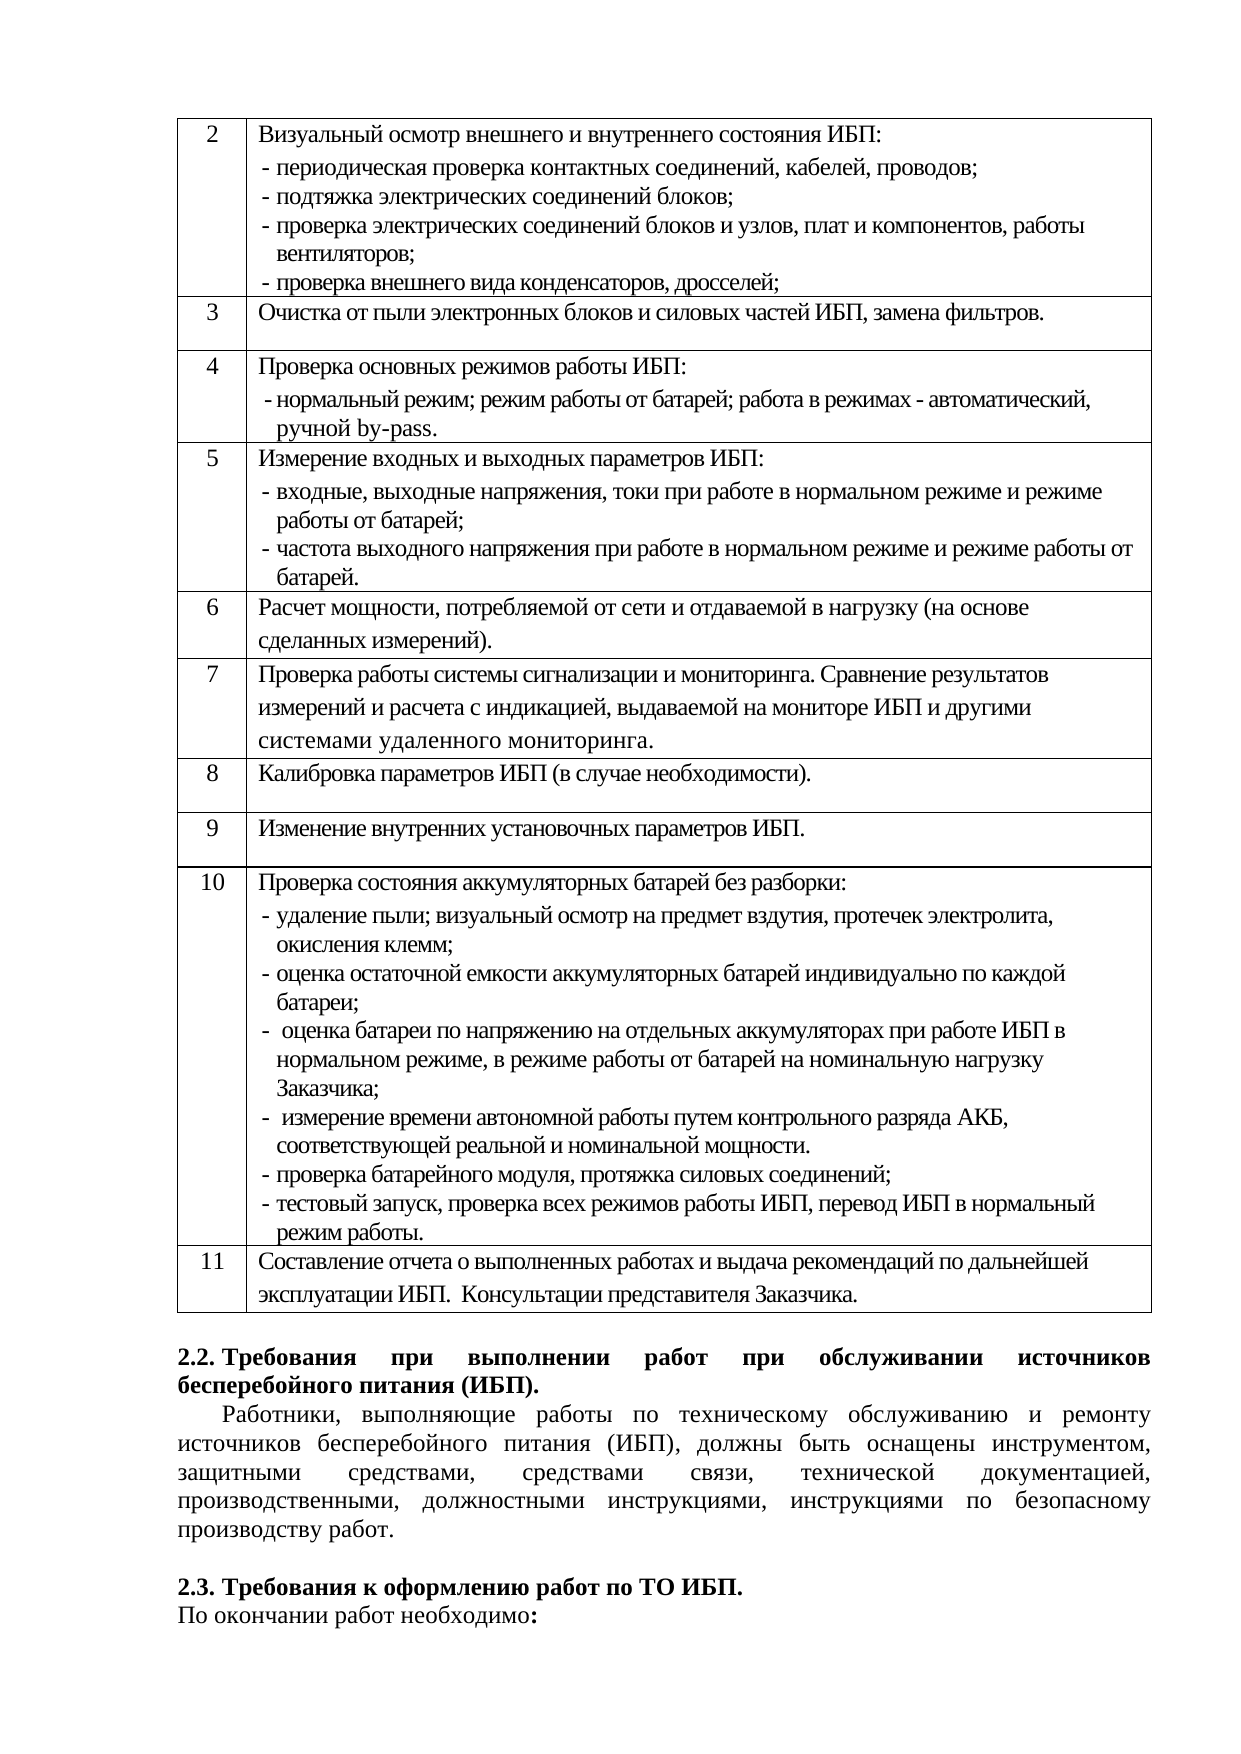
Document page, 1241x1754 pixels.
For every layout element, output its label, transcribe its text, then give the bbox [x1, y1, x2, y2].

table_cell 5 [178, 443, 246, 591]
table_cell Проверка работы системы сигнализации и мониторинга. Сравнение результатов измерений и расчета с индикацией, выдаваемой на мониторе ИБП и другими системами удаленного мониторинга. [247, 659, 1151, 757]
table_cell Изменение внутренних установочных параметров ИБП. [247, 813, 1151, 866]
table_cell Составление отчета о выполненных работах и выдача рекомендаций по дальнейшей эксплуатации ИБП. Консультации представителя Заказчика. [247, 1246, 1151, 1312]
list Работники, выполняющие работы по техническому обслуживанию и ремонту источников бесперебойного питания (ИБП), должны быть оснащены инструментом, защитными средствами, средствами связи, технической документацией, производственными, должностными инструкциями, инструкциями по безопасному производству работ. [177, 1399, 1152, 1543]
table_cell 2 [178, 119, 246, 296]
list Требования при выполнении работ при обслуживании источников бесперебойного питания (ИБП). [177, 1342, 1152, 1399]
table_cell 11 [178, 1246, 246, 1312]
table_cell 9 [178, 813, 246, 866]
table_cell Проверка основных режимов работы ИБП: нормальный режим; режим работы от батарей; работа в режимах - автоматический, ручной by-pass. [247, 351, 1151, 442]
table_cell 3 [178, 297, 246, 350]
table_cell Проверка состояния аккумуляторных батарей без разборки: удаление пыли; визуальный осмотр на предмет вздутия, протечек электролита, окисления клемм; оценка остаточной емкости аккумуляторных батарей индивидуально по каждой батареи; оценка батареи по напряжению на отдельных аккумуляторах при работе ИБП в нормальном режиме, в режиме работы от батарей на номинальную нагрузку Заказчика; измерение времени автономной работы путем контрольного разряда АКБ, соответствующей реальной и номинальной мощности. проверка батарейного модуля, протяжка силовых соединений; тестовый запуск, проверка всех режимов работы ИБП, перевод ИБП в нормальный режим работы. [247, 868, 1151, 1245]
table_cell Калибровка параметров ИБП (в случае необходимости). [247, 759, 1151, 812]
table_cell 10 [178, 868, 246, 1245]
table_cell 7 [178, 659, 246, 757]
text По окончании работ необходимо: [177, 1601, 1152, 1629]
table_cell Очистка от пыли электронных блоков и силовых частей ИБП, замена фильтров. [247, 297, 1151, 350]
table_cell 6 [178, 592, 246, 658]
table_cell Измерение входных и выходных параметров ИБП: входные, выходные напряжения, токи при работе в нормальном режиме и режиме работы от батарей; частота выходного напряжения при работе в нормальном режиме и режиме работы от батарей. [247, 443, 1151, 591]
table_cell Расчет мощности, потребляемой от сети и отдаваемой в нагрузку (на основе сделанных измерений). [247, 592, 1151, 658]
table_cell 4 [178, 351, 246, 442]
table_cell 8 [178, 759, 246, 812]
table_cell Визуальный осмотр внешнего и внутреннего состояния ИБП: периодическая проверка контактных соединений, кабелей, проводов; подтяжка электрических соединений блоков; проверка электрических соединений блоков и узлов, плат и компонентов, работы вентиляторов; проверка внешнего вида конденсаторов, дросселей; [247, 119, 1151, 296]
list Требования к оформлению работ по ТО ИБП. [177, 1572, 1152, 1601]
